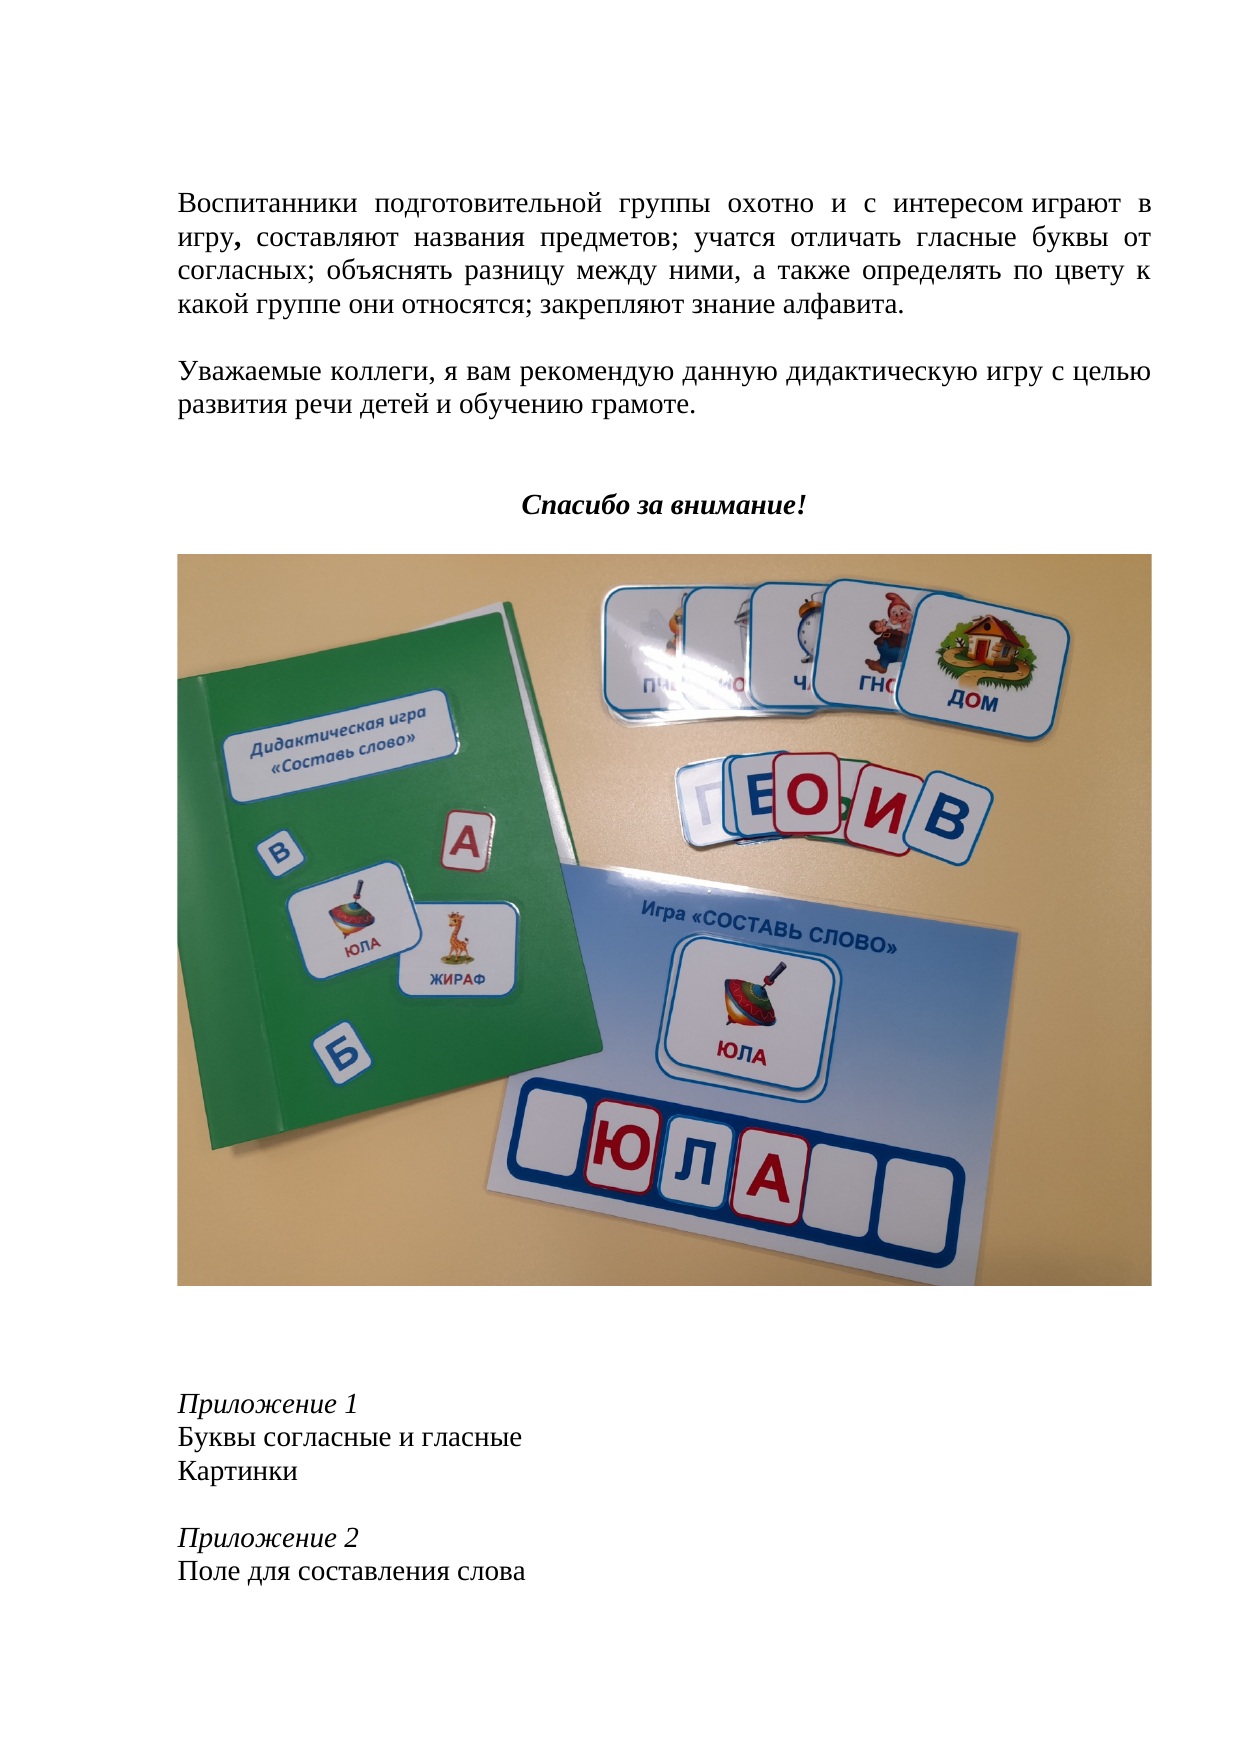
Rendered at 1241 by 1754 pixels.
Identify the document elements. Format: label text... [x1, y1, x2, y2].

text Приложение 1 [177, 1386, 1152, 1419]
text Спасибо за внимание! [177, 487, 1152, 521]
text Уважаемые коллеги, я вам рекомендую данную дидактическую игру с целью развития речи детей и обучению грамоте. [177, 353, 1152, 420]
text Приложение 2 [177, 1520, 1152, 1553]
picture [177, 554, 1152, 1286]
text Картинки [177, 1453, 1152, 1486]
text Поле для составления слова [177, 1553, 1152, 1587]
text Воспитанники подготовительной группы охотно и с интересом играют в игру, составляют названия предметов; учатся отличать гласные буквы от согласных; объяснять разницу между ними, а также определять по цвету к какой группе они относятся; закрепляют знание алфавита. [177, 185, 1152, 319]
text Буквы согласные и гласные [177, 1419, 1152, 1453]
